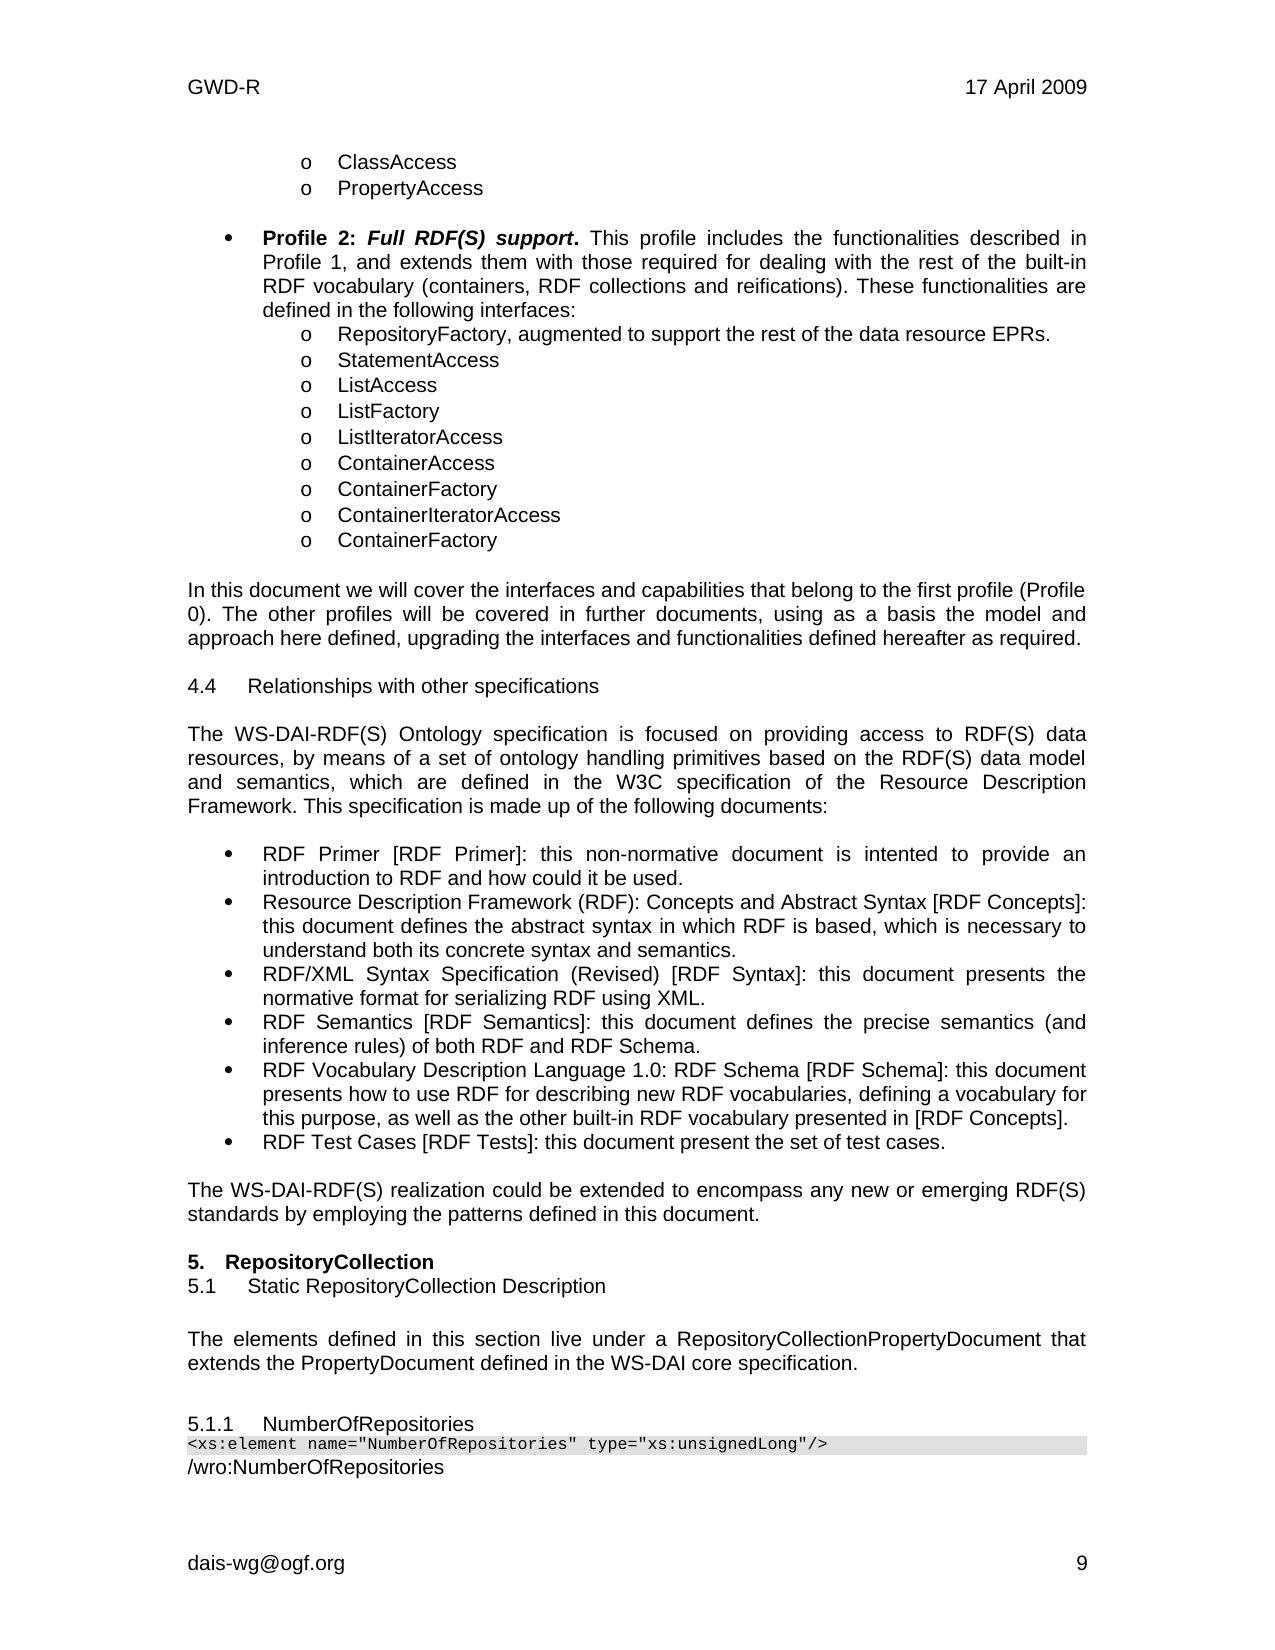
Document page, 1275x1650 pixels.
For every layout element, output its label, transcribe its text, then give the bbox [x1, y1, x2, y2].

text The WS-DAI-RDF(S) realization could be extended to encompass any new or emerging RDF(S) standards by employing the patterns defined in this document. [187, 1178, 1087, 1226]
list ListIteratorAccess [300, 425, 1087, 451]
list ClassAccess [300, 150, 1087, 176]
list ContainerAccess [300, 451, 1087, 477]
subtitle NumberOfRepositories [187, 1412, 1087, 1436]
list RDF Primer [RDF Primer]: this non-normative document is intented to provide an introduction to RDF and how could it be used. [225, 842, 1087, 889]
list RDF Semantics [RDF Semantics]: this document defines the precise semantics (and inference rules) of both RDF and RDF Schema. [225, 1009, 1087, 1058]
text In this document we will cover the interfaces and capabilities that belong to the first profile (Profile 0). The other profiles will be covered in further documents, using as a basis the model and approach here defined, upgrading the interfaces and functionalities defined hereafter as required. [187, 578, 1087, 650]
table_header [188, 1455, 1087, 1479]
list ListAccess [300, 373, 1087, 399]
list StatementAccess [300, 347, 1087, 373]
list RDF Test Cases [RDF Tests]: this document present the set of test cases. [225, 1129, 1087, 1154]
list PropertyAccess [300, 176, 1087, 202]
subtitle Relationships with other specifications [187, 674, 1087, 698]
list RepositoryFactory, augmented to support the rest of the data resource EPRs. [300, 322, 1087, 347]
text The elements defined in this section live under a RepositoryCollectionPropertyDocument that extends the PropertyDocument defined in the WS-DAI core specification. [187, 1327, 1087, 1374]
text <xs:element name="NumberOfRepositories" type="xs:unsignedLong"/> [187, 1436, 1087, 1455]
list ContainerFactory [300, 477, 1087, 502]
list RDF Vocabulary Description Language 1.0: RDF Schema [RDF Schema]: this document presents how to use RDF for describing new RDF vocabularies, defining a vocabulary for this purpose, as well as the other built-in RDF vocabulary presented in [RDF Concepts]. [225, 1058, 1087, 1129]
text The WS-DAI-RDF(S) Ontology specification is focused on providing access to RDF(S) data resources, by means of a set of ontology handling primitives based on the RDF(S) data model and semantics, which are defined in the W3C specification of the Resource Description Framework. This specification is made up of the following documents: [187, 722, 1087, 818]
list RDF/XML Syntax Specification (Revised) [RDF Syntax]: this document presents the normative format for serializing RDF using XML. [225, 962, 1087, 1009]
list ContainerFactory [300, 528, 1087, 554]
list ContainerIteratorAccess [300, 502, 1087, 528]
list Resource Description Framework (RDF): Concepts and Abstract Syntax [RDF Concepts]: this document defines the abstract syntax in which RDF is based, which is necessary to understand both its concrete syntax and semantics. [225, 889, 1087, 962]
list ListFactory [300, 399, 1087, 425]
list Profile 2: Full RDF(S) support. This profile includes the functionalities described in Profile 1, and extends them with those required for dealing with the rest of the built-in RDF vocabulary (containers, RDF collections and reifications). These functionalities are defined in the following interfaces: [225, 226, 1087, 322]
subtitle Static RepositoryCollection Description [187, 1273, 1087, 1297]
subtitle RepositoryCollection [187, 1249, 1087, 1273]
